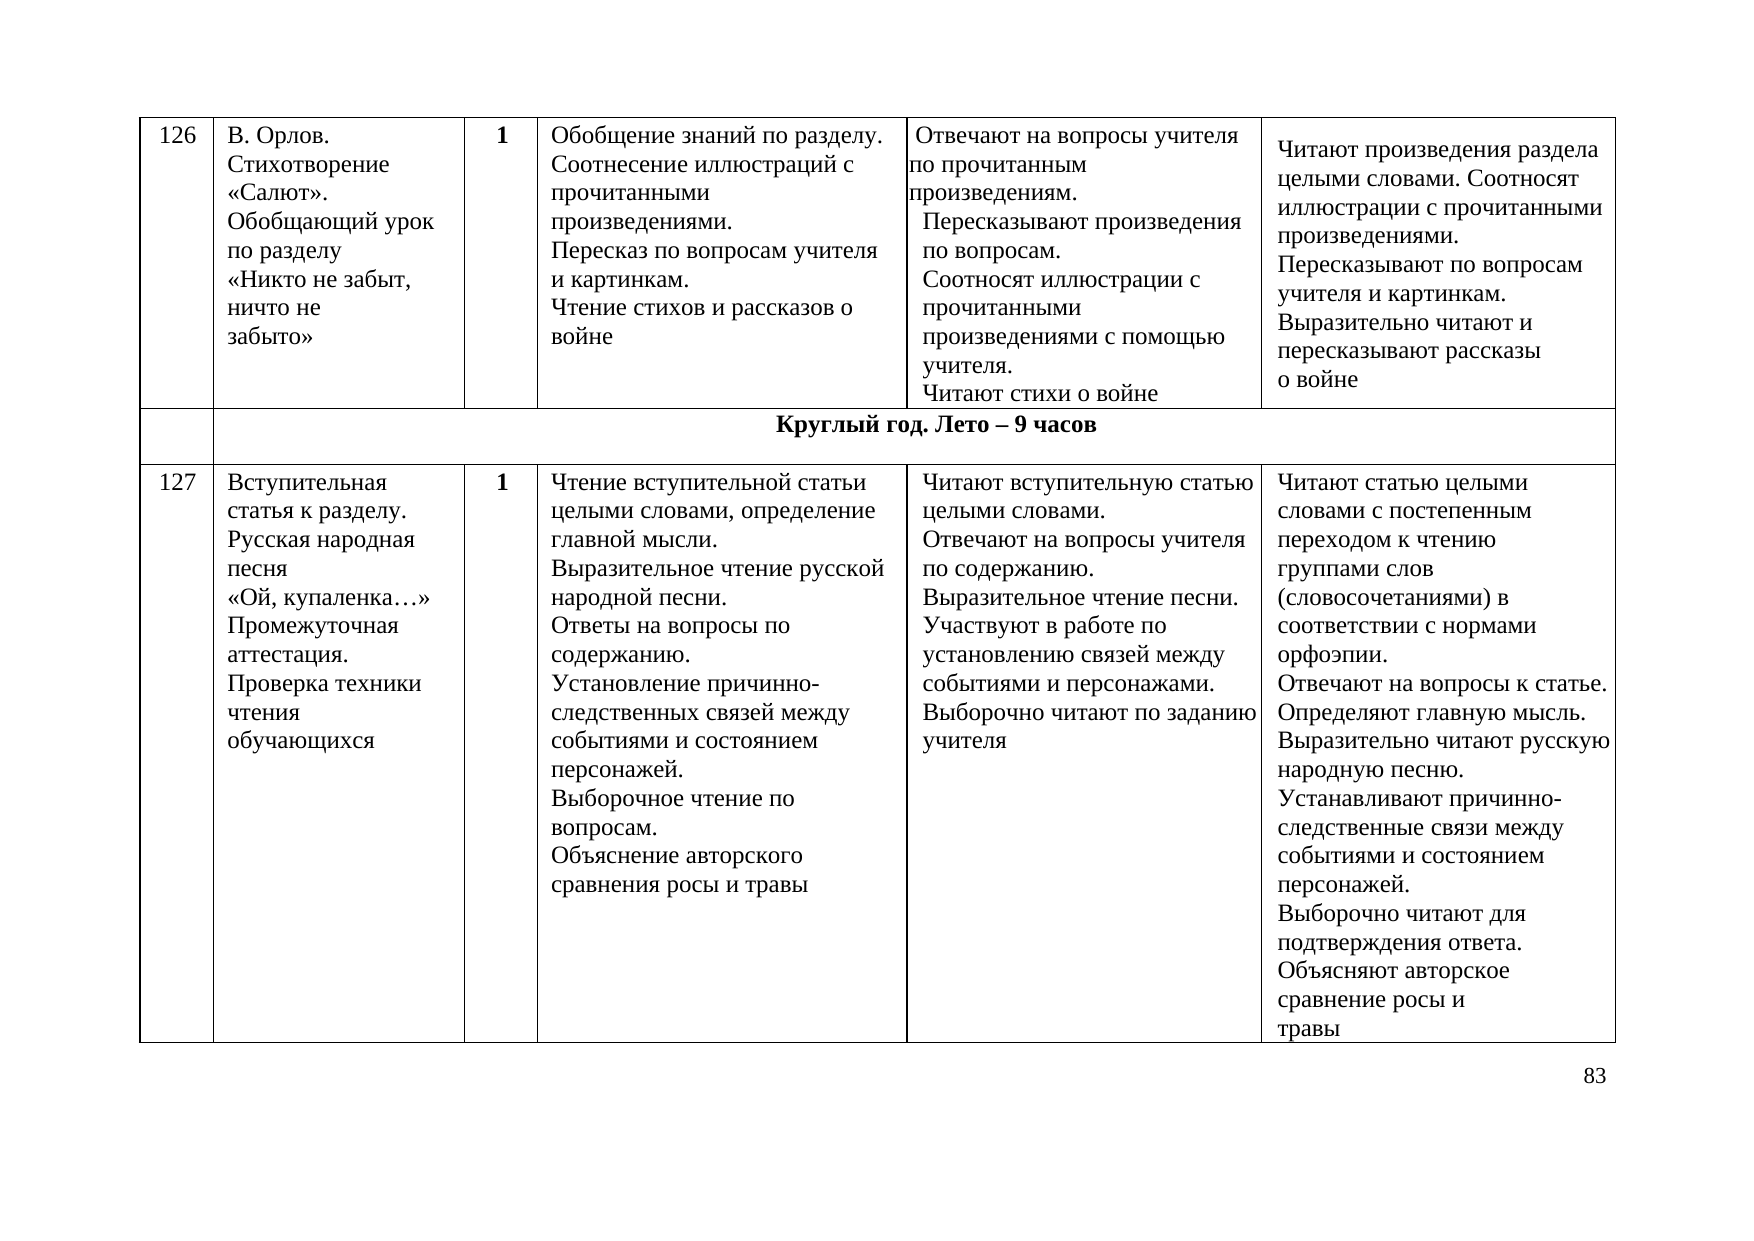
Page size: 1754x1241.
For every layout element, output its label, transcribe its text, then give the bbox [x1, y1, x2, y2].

table_cell Читают статью целыми словами с постепенным переходом к чтению группами слов (словосочетаниями) в соответствии с нормами орфоэпии. Отвечают на вопросы к статье. Определяют главную мысль. Выразительно читают русскую народную песню. Устанавливают причинно- следственные связи между событиями и состоянием персонажей. Выборочно читают для подтверждения ответа. Объясняют авторское сравнение росы и травы [1262, 465, 1615, 1042]
table_header Читают произведения раздела целыми словами. Соотносят иллюстрации с прочитанными произведениями. Пересказывают по вопросам учителя и картинкам. Выразительно читают и пересказывают рассказы о войне [1262, 118, 1615, 408]
table_header 126 [141, 118, 213, 408]
table_cell 127 [141, 465, 213, 1042]
table_header 1 [465, 118, 537, 408]
table_cell Вступительная статья к разделу. Русская народная песня «Ой, купаленка…» Промежуточная аттестация. Проверка техники чтения обучающихся [214, 465, 464, 1042]
table_header В. Орлов. Стихотворение «Салют». Обобщающий урок по разделу «Никто не забыт, ничто не забыто» [214, 118, 464, 408]
table_cell 1 [465, 465, 537, 1042]
table_cell Читают вступительную статью целыми словами. Отвечают на вопросы учителя по содержанию. Выразительное чтение песни. Участвуют в работе по установлению связей между событиями и персонажами. Выборочно читают по заданию учителя [908, 465, 1261, 1042]
table_cell [141, 409, 213, 464]
table_header Обобщение знаний по разделу. Соотнесение иллюстраций с прочитанными произведениями. Пересказ по вопросам учителя и картинкам. Чтение стихов и рассказов о войне [538, 118, 906, 408]
table_header Отвечают на вопросы учителя по прочитанным произведениям. Пересказывают произведения по вопросам. Соотносят иллюстрации с прочитанными произведениями с помощью учителя. Читают стихи о войне [908, 118, 1261, 408]
table_cell Круглый год. Лето – 9 часов [214, 409, 1615, 464]
table_cell Чтение вступительной статьи целыми словами, определение главной мысли. Выразительное чтение русской народной песни. Ответы на вопросы по содержанию. Установление причинно- следственных связей между событиями и состоянием персонажей. Выборочное чтение по вопросам. Объяснение авторского сравнения росы и травы [538, 465, 906, 1042]
